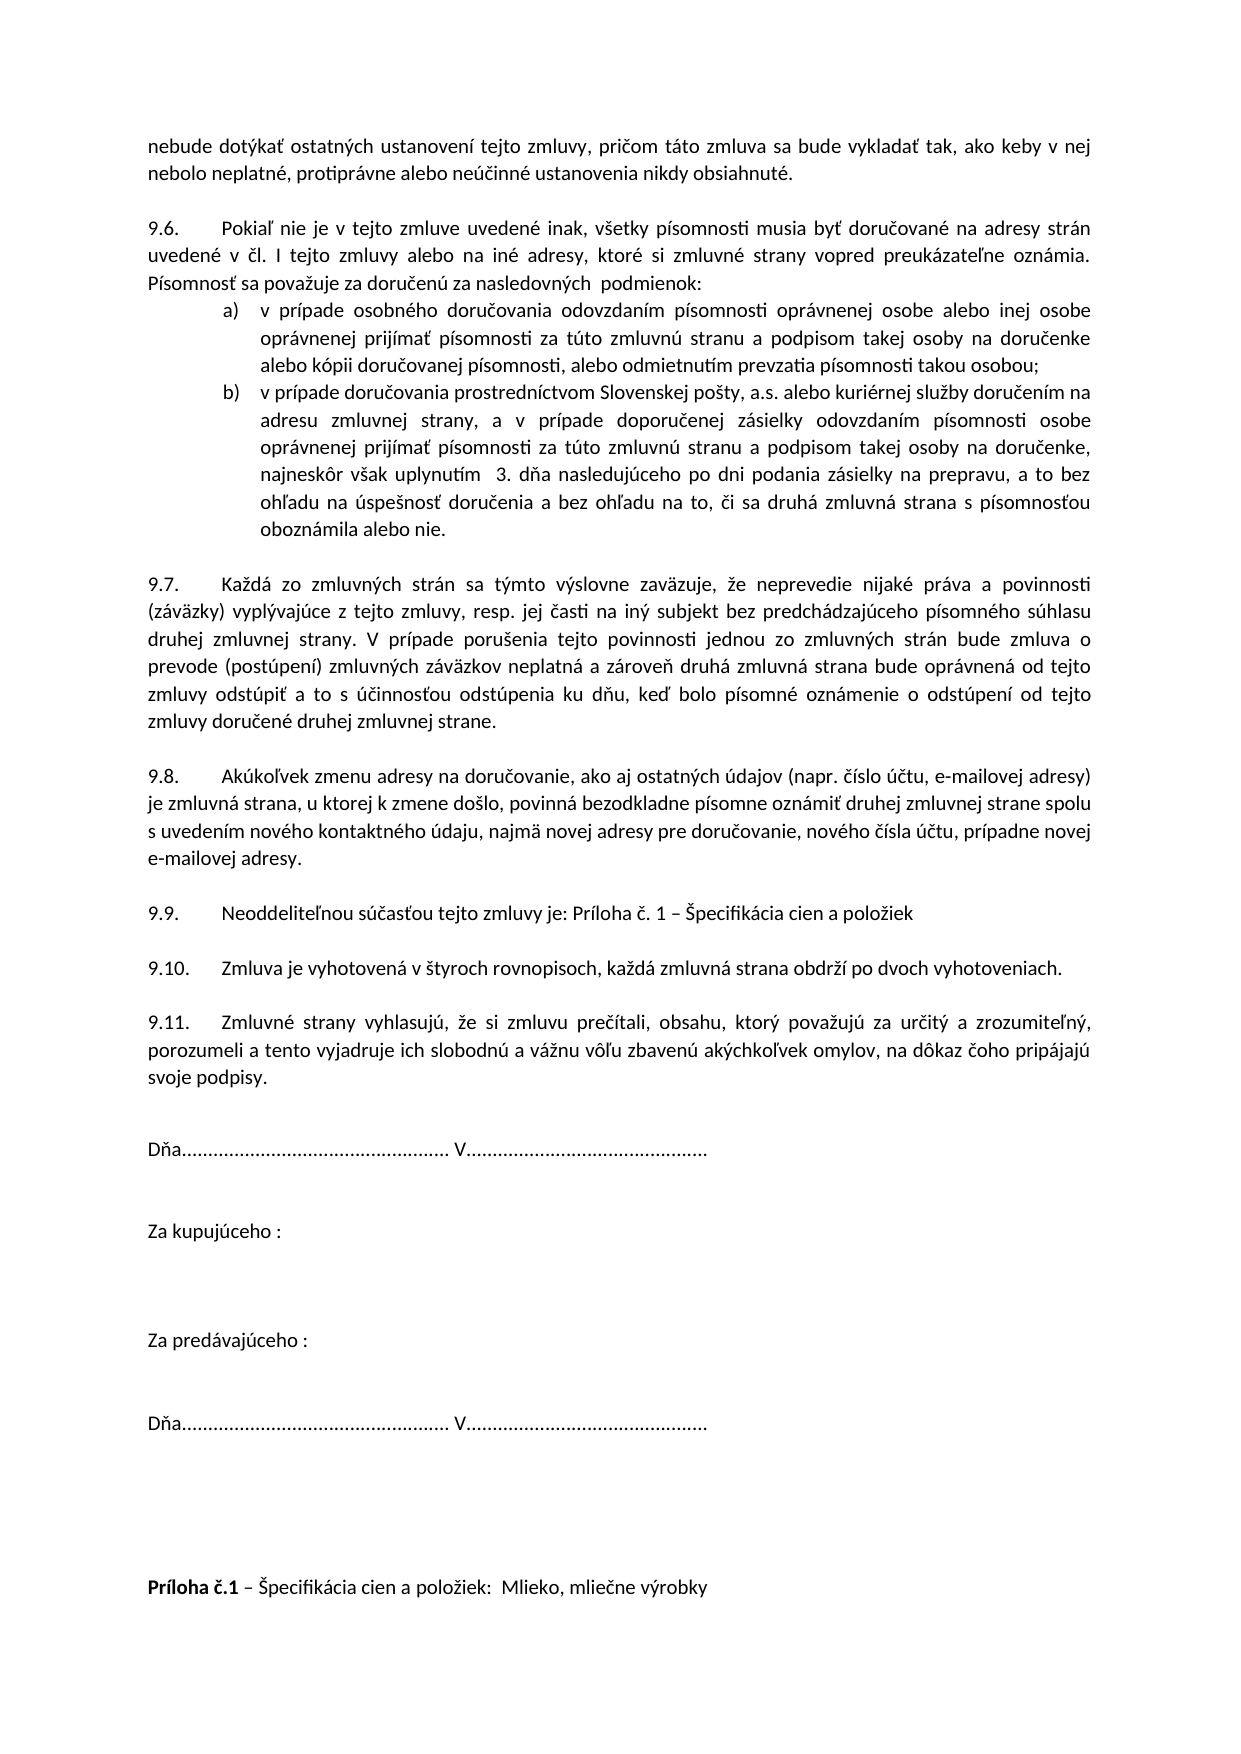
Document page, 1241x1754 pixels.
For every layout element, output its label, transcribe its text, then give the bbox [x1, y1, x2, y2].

list Každá zo zmluvných strán sa týmto výslovne zaväzuje, že neprevedie nijaké práva a povinnosti (záväzky) vyplývajúce z tejto zmluvy, resp. jej časti na iný subjekt bez predchádzajúceho písomného súhlasu druhej zmluvnej strany. V prípade porušenia tejto povinnosti jednou zo zmluvných strán bude zmluva o prevode (postúpení) zmluvných záväzkov neplatná a zároveň druhá zmluvná strana bude oprávnená od tejto zmluvy odstúpiť a to s účinnosťou odstúpenia ku dňu, keď bolo písomné oznámenie o odstúpení od tejto zmluvy doručené druhej zmluvnej strane. [148, 571, 1093, 734]
list Pokiaľ nie je v tejto zmluve uvedené inak, všetky písomnosti musia byť doručované na adresy strán uvedené v čl. I tejto zmluvy alebo na iné adresy, ktoré si zmluvné strany vopred preukázateľne oznámia. Písomnosť sa považuje za doručenú za nasledovných podmienok: [148, 215, 1093, 295]
list Neoddeliteľnou súčasťou tejto zmluvy je: Príloha č. 1 – Špecifikácia cien a položiek [148, 900, 1093, 925]
list Za kupujúceho : [148, 1218, 1093, 1243]
text Príloha č.1 – Špecifikácia cien a položiek: Mlieko, mliečne výrobky [148, 1574, 1093, 1599]
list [148, 133, 1093, 186]
list v prípade osobného doručovania odovzdaním písomnosti oprávnenej osobe alebo inej osobe oprávnenej prijímať písomnosti za túto zmluvnú stranu a podpisom takej osoby na doručenke alebo kópii doručovanej písomnosti, alebo odmietnutím prevzatia písomnosti takou osobou; [223, 297, 1093, 377]
list Zmluvné strany vyhlasujú, že si zmluvu prečítali, obsahu, ktorý považujú za určitý a zrozumiteľný, porozumeli a tento vyjadruje ich slobodnú a vážnu vôľu zbavenú akýchkoľvek omylov, na dôkaz čoho pripájajú svoje podpisy. [148, 1009, 1093, 1090]
text Dňa................................................... V.............................................. [148, 1410, 1093, 1435]
list Zmluva je vyhotovená v štyroch rovnopisoch, každá zmluvná strana obdrží po dvoch vyhotoveniach. [148, 955, 1093, 980]
list Akúkoľvek zmenu adresy na doručovanie, ako aj ostatných údajov (napr. číslo účtu, e-mailovej adresy) je zmluvná strana, u ktorej k zmene došlo, povinná bezodkladne písomne oznámiť druhej zmluvnej strane spolu s uvedením nového kontaktného údaju, najmä novej adresy pre doručovanie, nového čísla účtu, prípadne novej e-mailovej adresy. [148, 763, 1093, 871]
text Dňa................................................... V.............................................. [148, 1136, 1093, 1161]
list v prípade doručovania prostredníctvom Slovenskej pošty, a.s. alebo kuriérnej služby doručením na adresu zmluvnej strany, a v prípade doporučenej zásielky odovzdaním písomnosti osobe oprávnenej prijímať písomnosti za túto zmluvnú stranu a podpisom takej osoby na doručenke, najneskôr však uplynutím 3. dňa nasledujúceho po dni podania zásielky na prepravu, a to bez ohľadu na úspešnosť doručenia a bez ohľadu na to, či sa druhá zmluvná strana s písomnosťou oboznámila alebo nie. [223, 379, 1093, 542]
list Za predávajúceho : [148, 1328, 1093, 1353]
